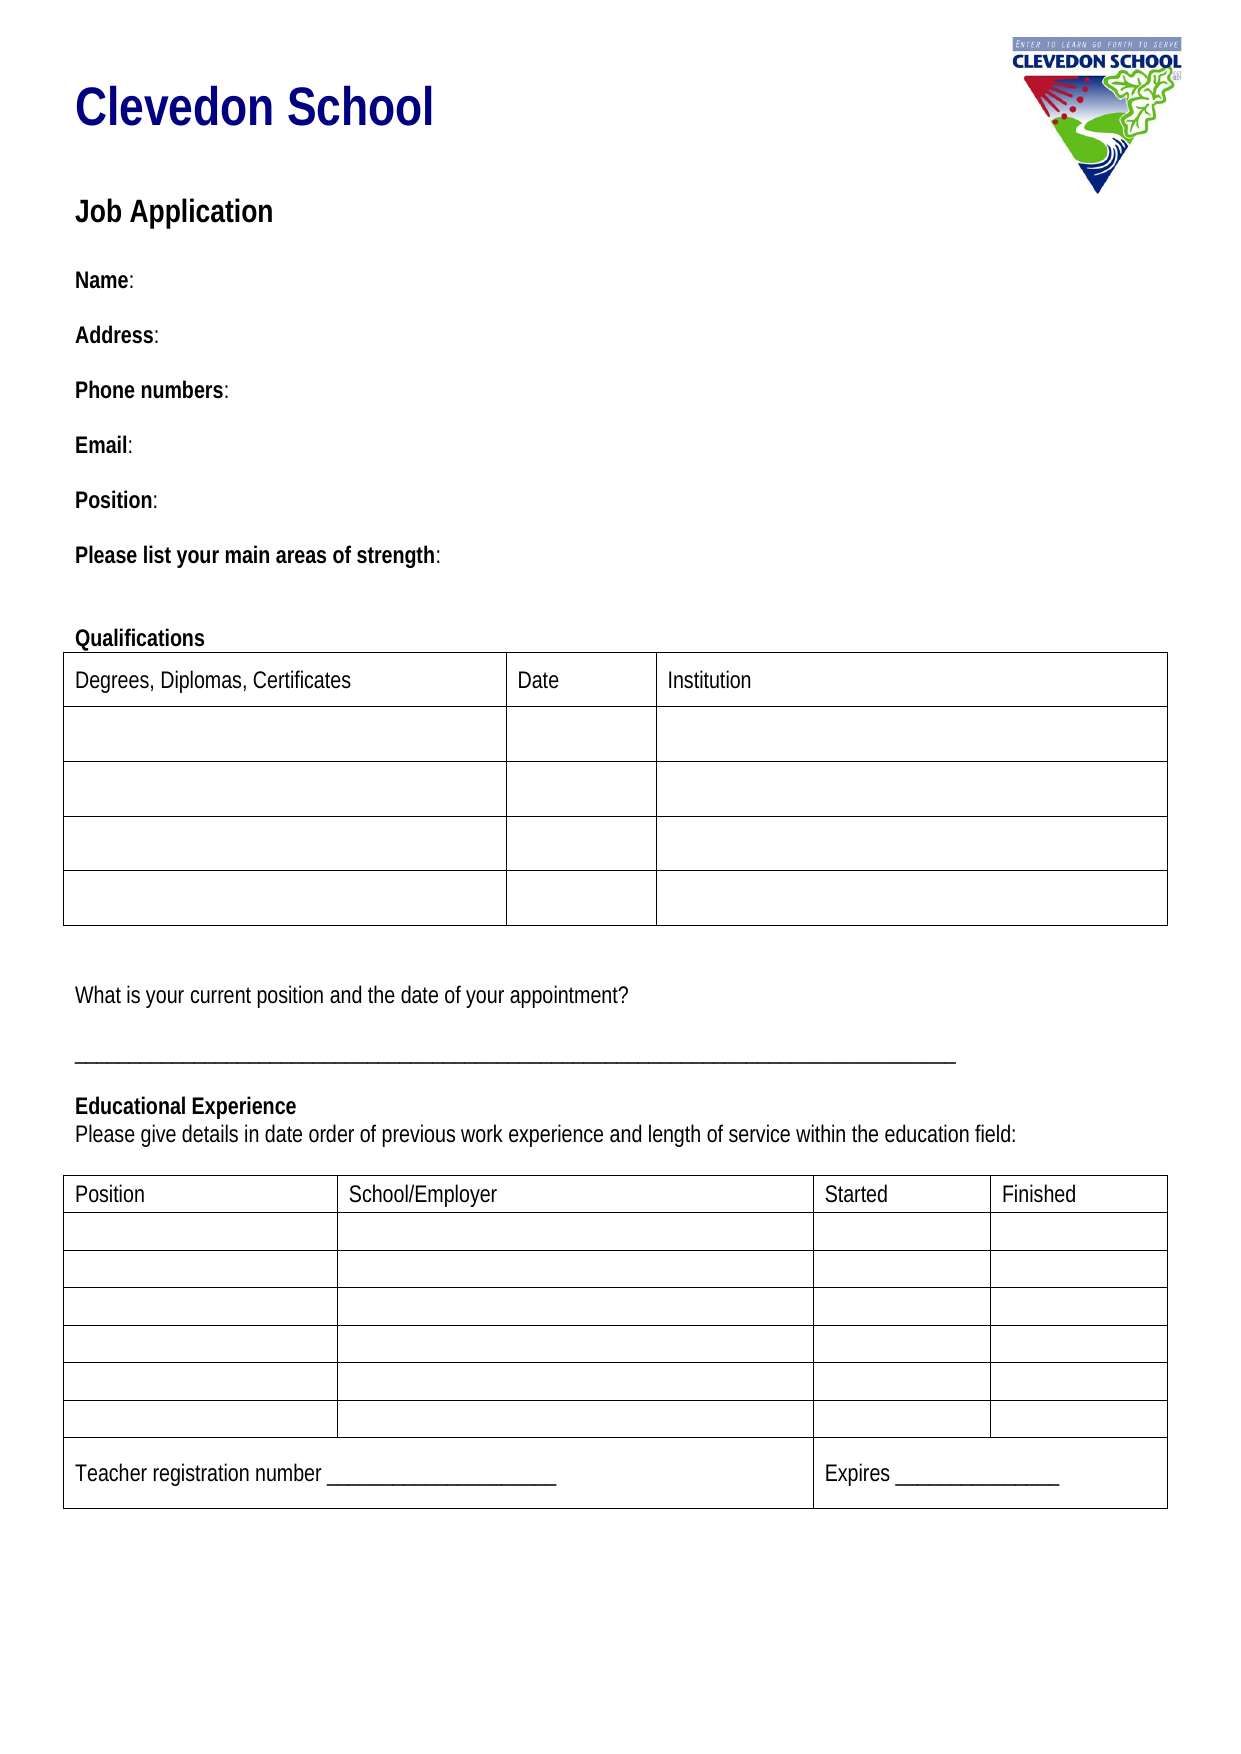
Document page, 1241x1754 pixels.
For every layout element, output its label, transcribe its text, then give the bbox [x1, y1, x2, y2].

table_header Position [64, 1176, 337, 1212]
table_cell [814, 1363, 990, 1400]
table_cell [64, 1288, 337, 1325]
table_header Finished [991, 1176, 1167, 1212]
text Position: [75, 487, 1165, 514]
text Please give details in date order of previous work experience and length of service within the education field: [75, 1120, 1165, 1147]
table_cell [991, 1213, 1167, 1250]
table_header Institution [657, 653, 1167, 706]
text Email: [75, 432, 1165, 459]
table_cell [507, 817, 656, 870]
table_cell [338, 1288, 813, 1325]
text Clevedon School [75, 75, 1012, 137]
table_header School/Employer [338, 1176, 813, 1212]
table_cell [991, 1326, 1167, 1362]
table_cell [814, 1251, 990, 1287]
table_cell [991, 1288, 1167, 1325]
table_cell [64, 1251, 337, 1287]
text What is your current position and the date of your appointment? [75, 981, 1165, 1008]
table_cell Teacher registration number _____________________ [64, 1438, 813, 1508]
table_cell [338, 1213, 813, 1250]
table_cell [64, 1213, 337, 1250]
table_cell [507, 871, 656, 925]
table_cell [64, 762, 506, 816]
text Please list your main areas of strength: [75, 542, 1165, 569]
text Job Application [75, 192, 1165, 229]
table_cell [814, 1288, 990, 1325]
text Educational Experience [75, 1092, 1165, 1120]
table_cell [991, 1251, 1167, 1287]
table_cell [338, 1251, 813, 1287]
table_header Date [507, 653, 656, 706]
table_cell [507, 762, 656, 816]
table_header Degrees, Diplomas, Certificates [64, 653, 506, 706]
table_cell [64, 1363, 337, 1400]
table_cell [338, 1363, 813, 1400]
table_cell [338, 1326, 813, 1362]
table_cell [657, 817, 1167, 870]
text Address: [75, 322, 1165, 349]
table_cell [64, 1326, 337, 1362]
text Phone numbers: [75, 377, 1165, 404]
table_cell [64, 707, 506, 761]
text Name: [75, 267, 1165, 294]
text Qualifications [75, 624, 1165, 652]
table_cell [657, 707, 1167, 761]
table_cell [657, 871, 1167, 925]
picture [1012, 37, 1182, 194]
table_cell [64, 871, 506, 925]
table_cell [814, 1213, 990, 1250]
table_cell [657, 762, 1167, 816]
table_cell [991, 1363, 1167, 1400]
table_cell [507, 707, 656, 761]
table_header Started [814, 1176, 990, 1212]
table_cell [814, 1326, 990, 1362]
table_cell [338, 1401, 813, 1437]
table_cell [64, 1401, 337, 1437]
table_cell [64, 817, 506, 870]
table_cell Expires _______________ [814, 1438, 1167, 1508]
table_cell [991, 1401, 1167, 1437]
table_cell [814, 1401, 990, 1437]
